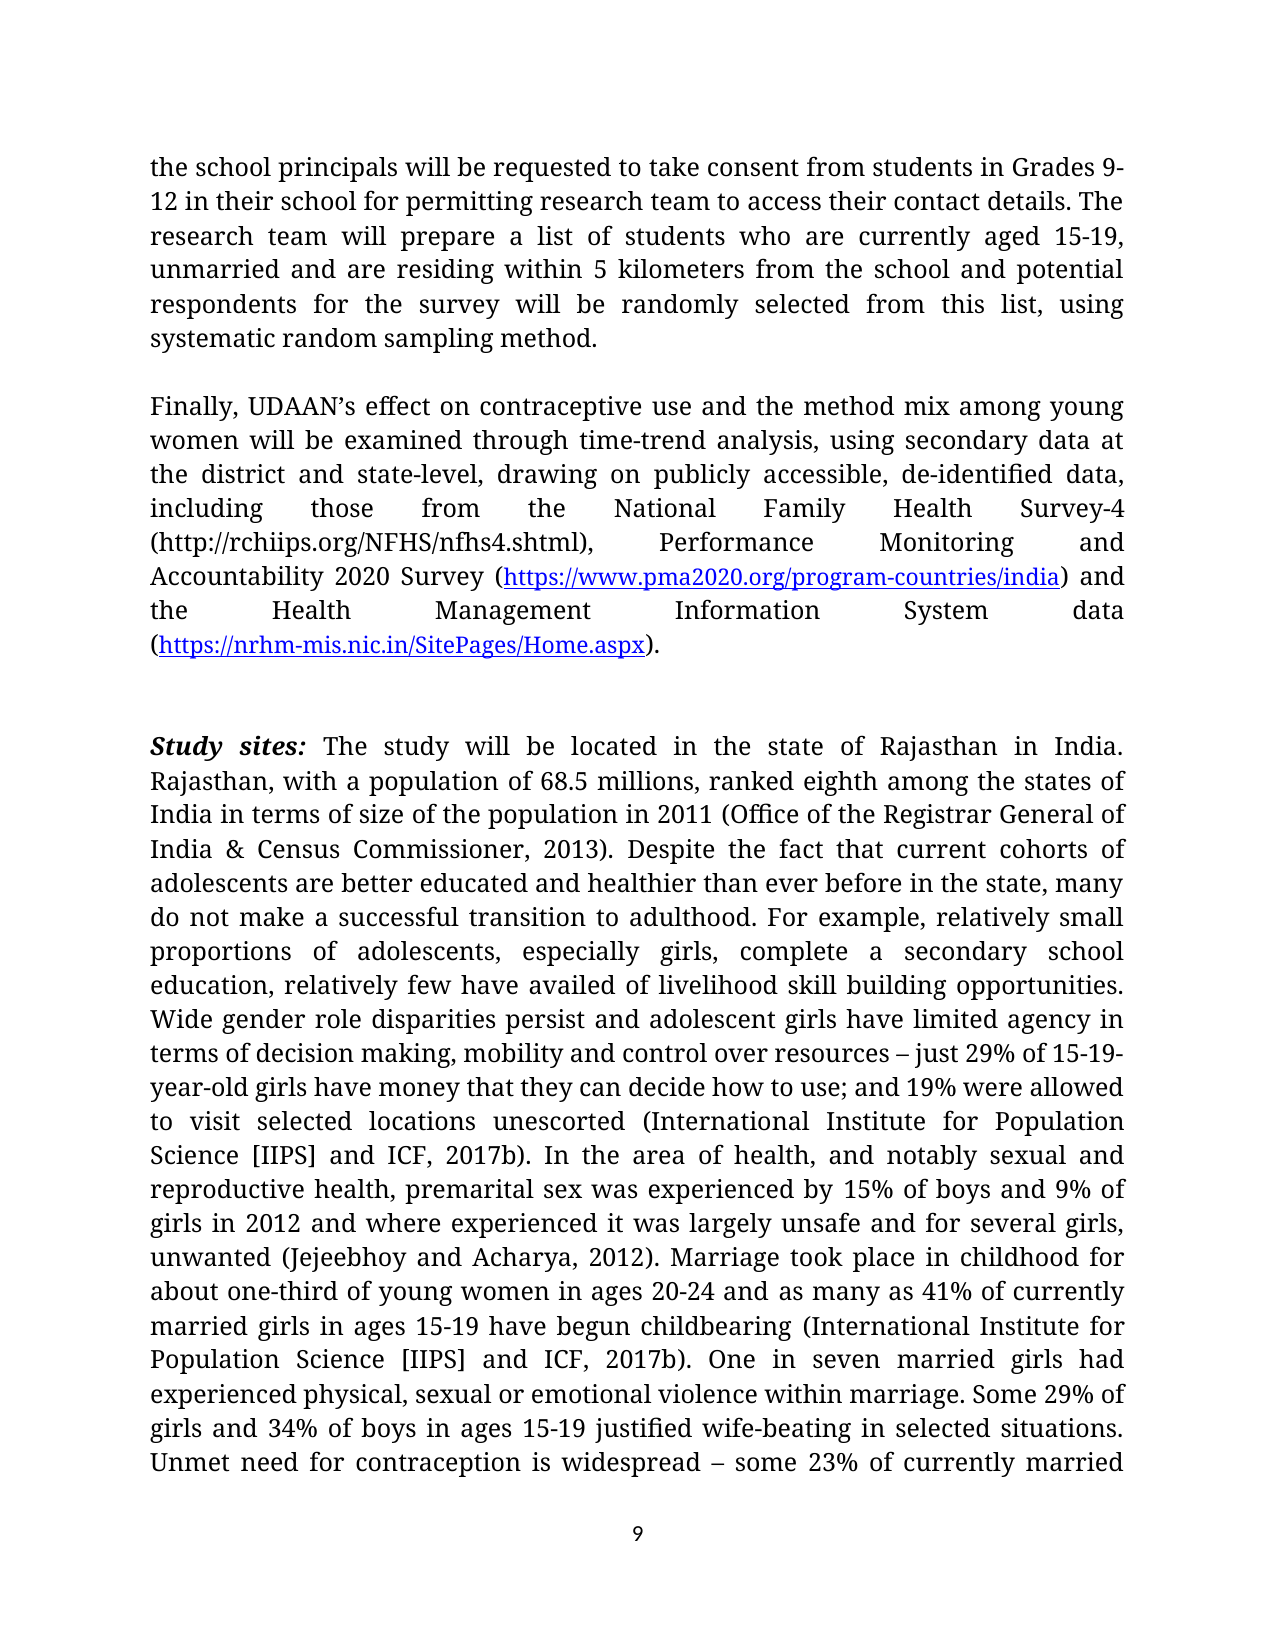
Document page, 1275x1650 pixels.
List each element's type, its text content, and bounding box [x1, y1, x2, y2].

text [150, 729, 1125, 1478]
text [150, 150, 1125, 354]
text Finally, UDAAN’s effect on contraceptive use and the method mix among young women will be examined through time-trend analysis, using secondary data at the district and state-level, drawing on publicly accessible, de-identified data, including those from the National Family Health Survey-4 (http://rchiips.org/NFHS/nfhs4.shtml), Performance Monitoring and Accountability 2020 Survey (https://www.pma2020.org/program-countries/india) and the Health Management Information System data (https://nrhm-mis.nic.in/SitePages/Home.aspx). [150, 388, 1125, 661]
